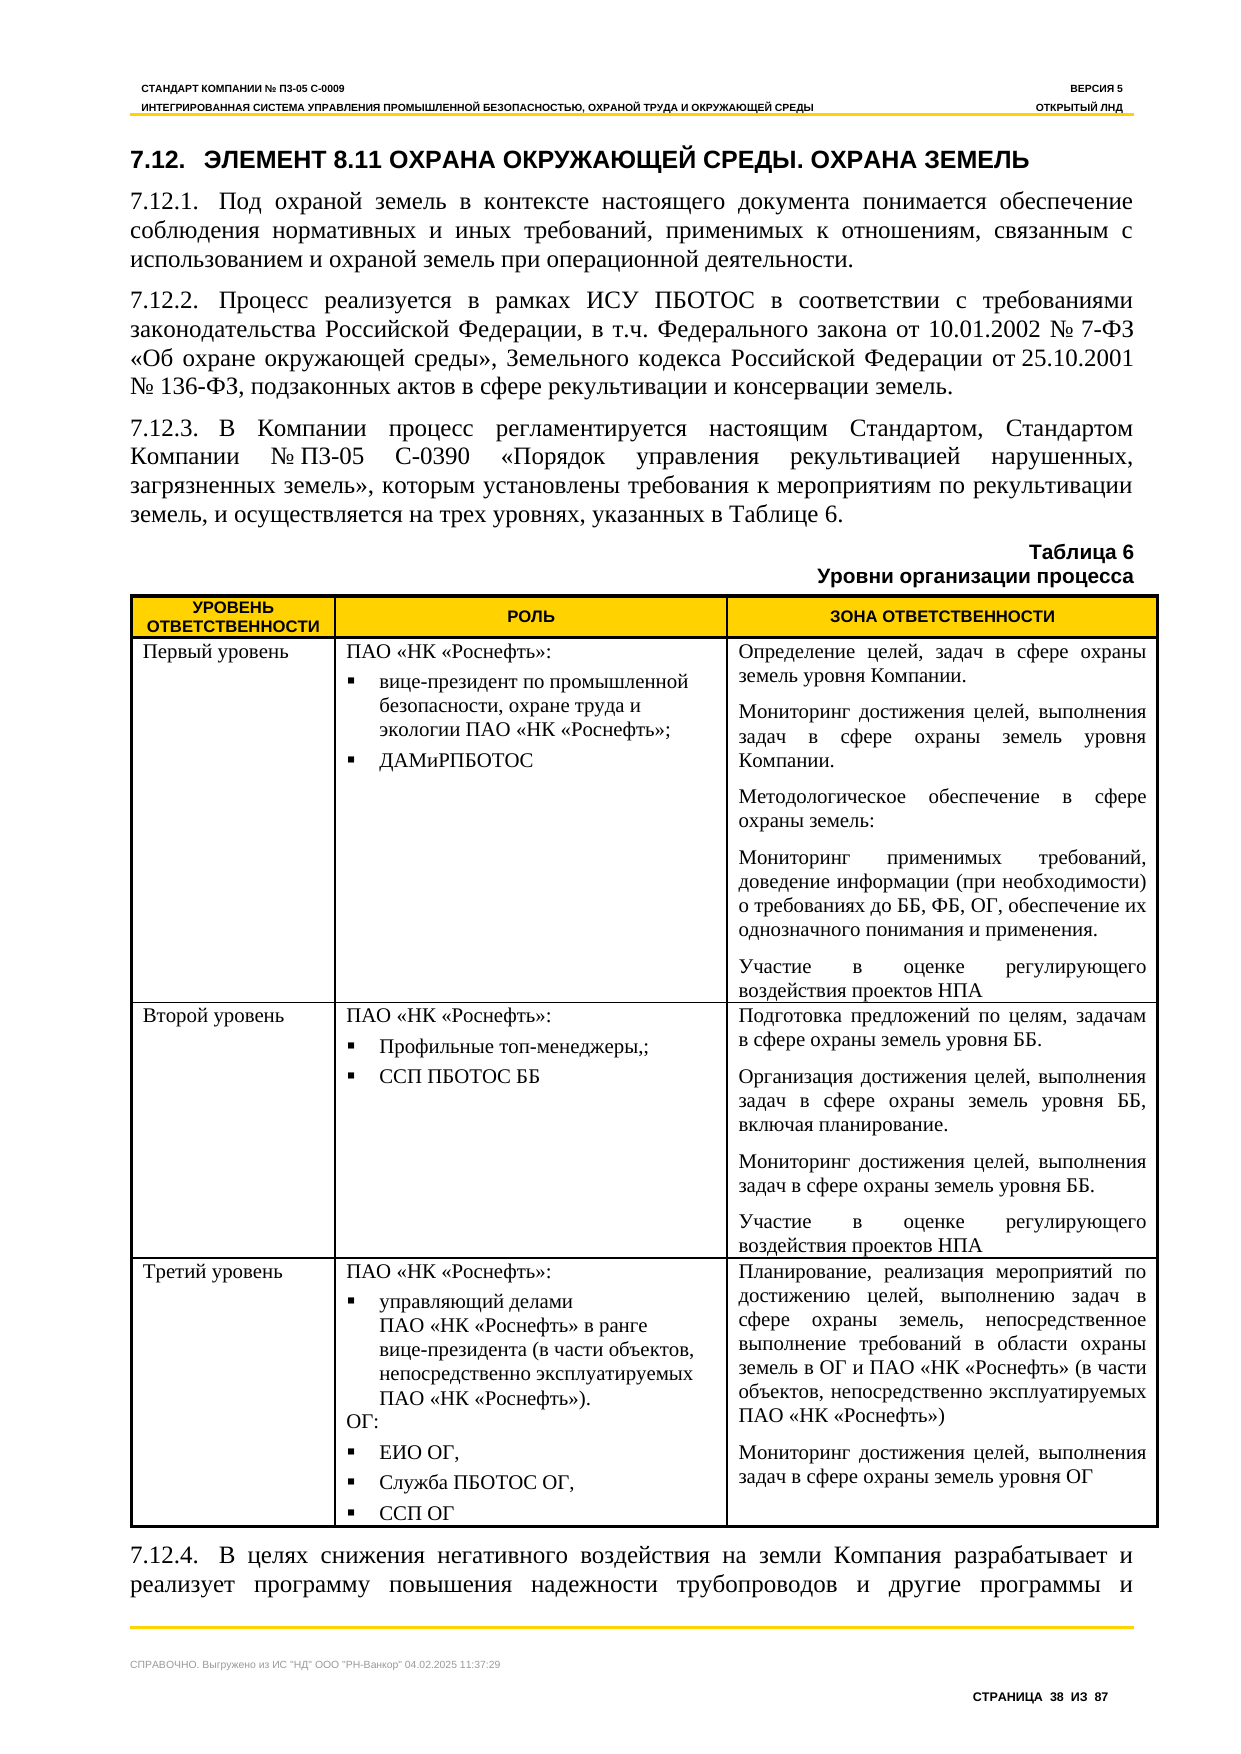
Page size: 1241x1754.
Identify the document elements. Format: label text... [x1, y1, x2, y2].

table_header ЗОНА ОТВЕТСТВЕННОСТИ [728, 598, 1156, 636]
table_cell Первый уровень [133, 639, 334, 1002]
table_cell ПАО «НК «Роснефть»: вице-президент по промышленной безопасности, охране труда и экологии ПАО «НК «Роснефть»; ДАМиРПБОТОС [336, 639, 726, 1002]
text ЭЛЕМЕНТ 8.11 ОХРАНА ОКРУЖАЮЩЕЙ СРЕДЫ. ОХРАНА ЗЕМЕЛЬ [130, 145, 1134, 174]
table_cell Планирование, реализация мероприятий по достижению целей, выполнению задач в сфере охраны земель, непосредственное выполнение требований в области охраны земель в ОГ и ПАО «НК «Роснефть» (в части объектов, непосредственно эксплуатируемых ПАО «НК «Роснефть») Мониторинг достижения целей, выполнения задач в сфере охраны земель уровня ОГ [728, 1259, 1156, 1524]
table_cell Подготовка предложений по целям, задачам в сфере охраны земель уровня ББ. Организация достижения целей, выполнения задач в сфере охраны земель уровня ББ, включая планирование. Мониторинг достижения целей, выполнения задач в сфере охраны земель уровня ББ. Участие в оценке регулирующего воздействия проектов НПА [728, 1003, 1156, 1257]
table_header РОЛЬ [336, 598, 726, 636]
table_cell ПАО «НК «Роснефть»: управляющий делами ПАО «НК «Роснефть» в ранге вице-президента (в части объектов, непосредственно эксплуатируемых ПАО «НК «Роснефть»). ОГ: ЕИО ОГ, Служба ПБОТОС ОГ, ССП ОГ [336, 1259, 726, 1524]
table_header УРОВЕНЬ ОТВЕТСТВЕННОСТИ [133, 598, 334, 636]
text Таблица 6 [130, 540, 1134, 564]
table_cell ПАО «НК «Роснефть»: Профильные топ-менеджеры,; ССП ПБОТОС ББ [336, 1003, 726, 1257]
table_cell Второй уровень [133, 1003, 334, 1257]
table_cell Третий уровень [133, 1259, 334, 1524]
text Уровни организации процесса [130, 564, 1134, 588]
list В Компании процесс регламентируется настоящим Стандартом, Стандартом Компании № П3-05 С-0390 «Порядок управления рекультивацией нарушенных, загрязненных земель», которым установлены требования к мероприятиям по рекультивации земель, и осуществляется на трех уровнях, указанных в Таблице 6. [130, 413, 1134, 528]
list Под охраной земель в контексте настоящего документа понимается обеспечение соблюдения нормативных и иных требований, применимых к отношениям, связанным с использованием и охраной земель при операционной деятельности. [130, 186, 1134, 273]
list Процесс реализуется в рамках ИСУ ПБОТОС в соответствии с требованиями законодательства Российской Федерации, в т.ч. Федерального закона от 10.01.2002 № 7-ФЗ «Об охране окружающей среды», Земельного кодекса Российской Федерации от 25.10.2001 № 136-ФЗ, подзаконных актов в сфере рекультивации и консервации земель. [130, 285, 1134, 400]
table_cell Определение целей, задач в сфере охраны земель уровня Компании. Мониторинг достижения целей, выполнения задач в сфере охраны земель уровня Компании. Методологическое обеспечение в сфере охраны земель: Мониторинг применимых требований, доведение информации (при необходимости) о требованиях до ББ, ФБ, ОГ, обеспечение их однозначного понимания и применения. Участие в оценке регулирующего воздействия проектов НПА [728, 639, 1156, 1002]
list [130, 1540, 1134, 1598]
